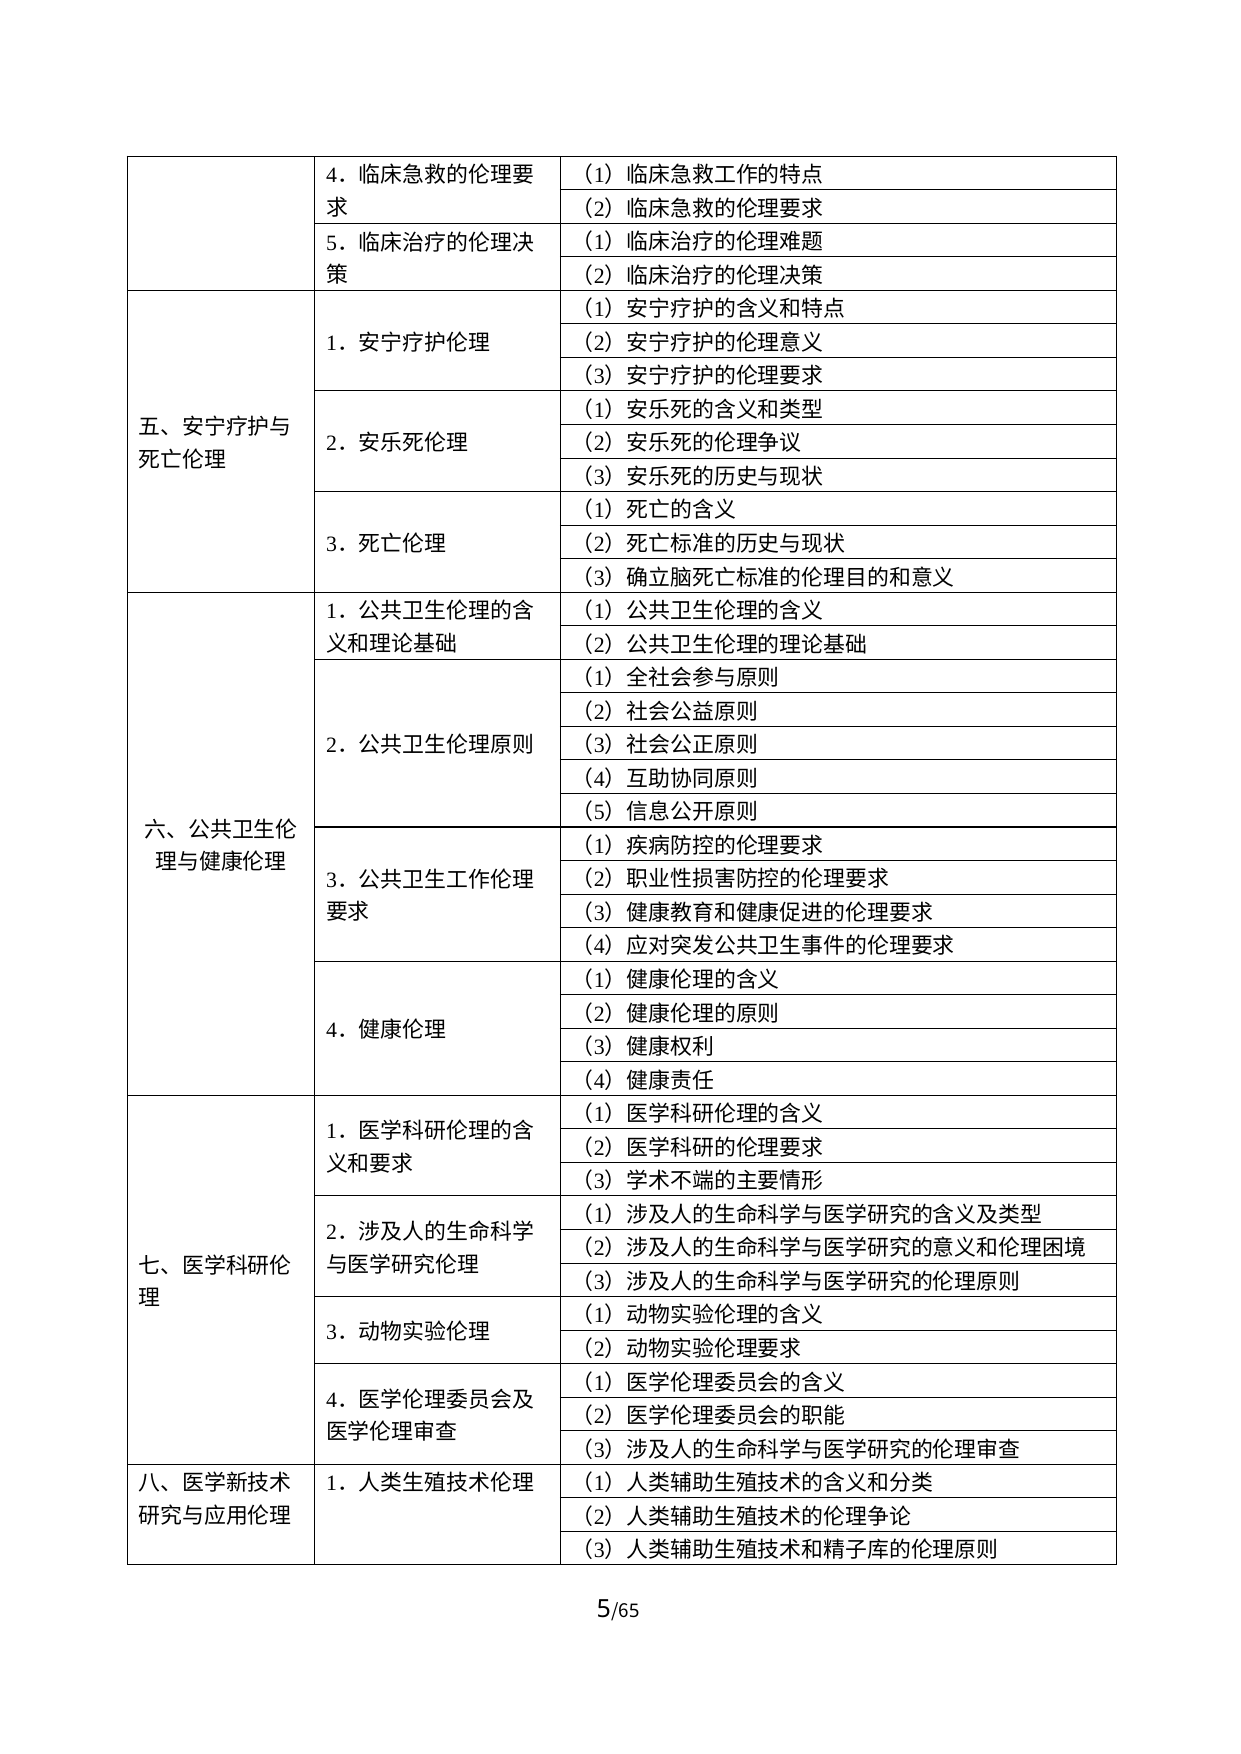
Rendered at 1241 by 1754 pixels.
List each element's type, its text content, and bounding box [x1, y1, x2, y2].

table_cell 2．涉及人的生命科学与医学研究伦理 [315, 1196, 560, 1296]
table_cell （1）人类辅助生殖技术的含义和分类 [561, 1465, 1116, 1497]
table_cell 4．健康伦理 [315, 962, 560, 1095]
table_cell （3）涉及人的生命科学与医学研究的伦理原则 [561, 1264, 1116, 1296]
table_cell （2）安乐死的伦理争议 [561, 425, 1116, 457]
table_cell （1）涉及人的生命科学与医学研究的含义及类型 [561, 1196, 1116, 1229]
table_cell （3）社会公正原则 [561, 727, 1116, 759]
table_cell （2）死亡标准的历史与现状 [561, 526, 1116, 558]
table_cell （2）公共卫生伦理的理论基础 [561, 626, 1116, 659]
table_cell 1．公共卫生伦理的含义和理论基础 [315, 593, 560, 659]
table_cell 4．医学伦理委员会及医学伦理审查 [315, 1364, 560, 1464]
table_cell （3）安乐死的历史与现状 [561, 459, 1116, 491]
table_cell （2）动物实验伦理要求 [561, 1331, 1116, 1363]
table_cell （1）疾病防控的伦理要求 [561, 828, 1116, 860]
table_cell 八、医学新技术研究与应用伦理 [128, 1465, 314, 1564]
table_cell （2）职业性损害防控的伦理要求 [561, 861, 1116, 893]
table_cell （3）安宁疗护的伦理要求 [561, 358, 1116, 390]
table_cell （2）社会公益原则 [561, 693, 1116, 726]
table_cell 3．公共卫生工作伦理要求 [315, 828, 560, 961]
table_cell （1）动物实验伦理的含义 [561, 1297, 1116, 1329]
table_cell （1）医学科研伦理的含义 [561, 1096, 1116, 1128]
table_cell 1．人类生殖技术伦理 [315, 1465, 560, 1564]
table_cell 2．公共卫生伦理原则 [315, 660, 560, 826]
table_cell 4．临床急救的伦理要求 [315, 157, 560, 223]
table_cell （2）医学伦理委员会的职能 [561, 1398, 1116, 1430]
table_cell （5）信息公开原则 [561, 794, 1116, 826]
table_cell （1）公共卫生伦理的含义 [561, 593, 1116, 625]
table_cell （4）互助协同原则 [561, 760, 1116, 793]
table_cell 1．医学科研伦理的含义和要求 [315, 1096, 560, 1195]
table_cell （1）临床治疗的伦理难题 [561, 224, 1116, 256]
table_cell （1）安乐死的含义和类型 [561, 391, 1116, 424]
table_cell （2）涉及人的生命科学与医学研究的意义和伦理困境 [561, 1230, 1116, 1262]
table_cell （4）应对突发公共卫生事件的伦理要求 [561, 928, 1116, 961]
table_cell （2）临床急救的伦理要求 [561, 190, 1116, 223]
table_cell 六、公共卫生伦理与健康伦理 [128, 593, 314, 1095]
table_cell （3）学术不端的主要情形 [561, 1163, 1116, 1195]
table_cell （1）医学伦理委员会的含义 [561, 1364, 1116, 1397]
table_cell （2）健康伦理的原则 [561, 995, 1116, 1028]
table_cell （3）健康权利 [561, 1029, 1116, 1061]
table_cell （2）人类辅助生殖技术的伦理争论 [561, 1498, 1116, 1531]
table_cell 3．死亡伦理 [315, 492, 560, 592]
table_cell （1）死亡的含义 [561, 492, 1116, 524]
table_cell （1）健康伦理的含义 [561, 962, 1116, 994]
table_cell 七、医学科研伦理 [128, 1096, 314, 1464]
table_cell （2）安宁疗护的伦理意义 [561, 324, 1116, 357]
table_cell 五、安宁疗护与死亡伦理 [128, 291, 314, 592]
table_cell 5．临床治疗的伦理决策 [315, 224, 560, 290]
table_cell 2．安乐死伦理 [315, 391, 560, 491]
table_cell （2）医学科研的伦理要求 [561, 1129, 1116, 1162]
table_cell （3）涉及人的生命科学与医学研究的伦理审查 [561, 1431, 1116, 1464]
table_cell （3）健康教育和健康促进的伦理要求 [561, 895, 1116, 927]
table_cell （2）临床治疗的伦理决策 [561, 257, 1116, 290]
table_cell （1）临床急救工作的特点 [561, 157, 1116, 189]
table_cell 1．安宁疗护伦理 [315, 291, 560, 390]
table_cell （4）健康责任 [561, 1062, 1116, 1095]
table_cell （1）全社会参与原则 [561, 660, 1116, 692]
table_cell 3．动物实验伦理 [315, 1297, 560, 1363]
table_cell （3）确立脑死亡标准的伦理目的和意义 [561, 559, 1116, 592]
table_cell （1）安宁疗护的含义和特点 [561, 291, 1116, 323]
table_cell （3）人类辅助生殖技术和精子库的伦理原则 [561, 1532, 1116, 1564]
